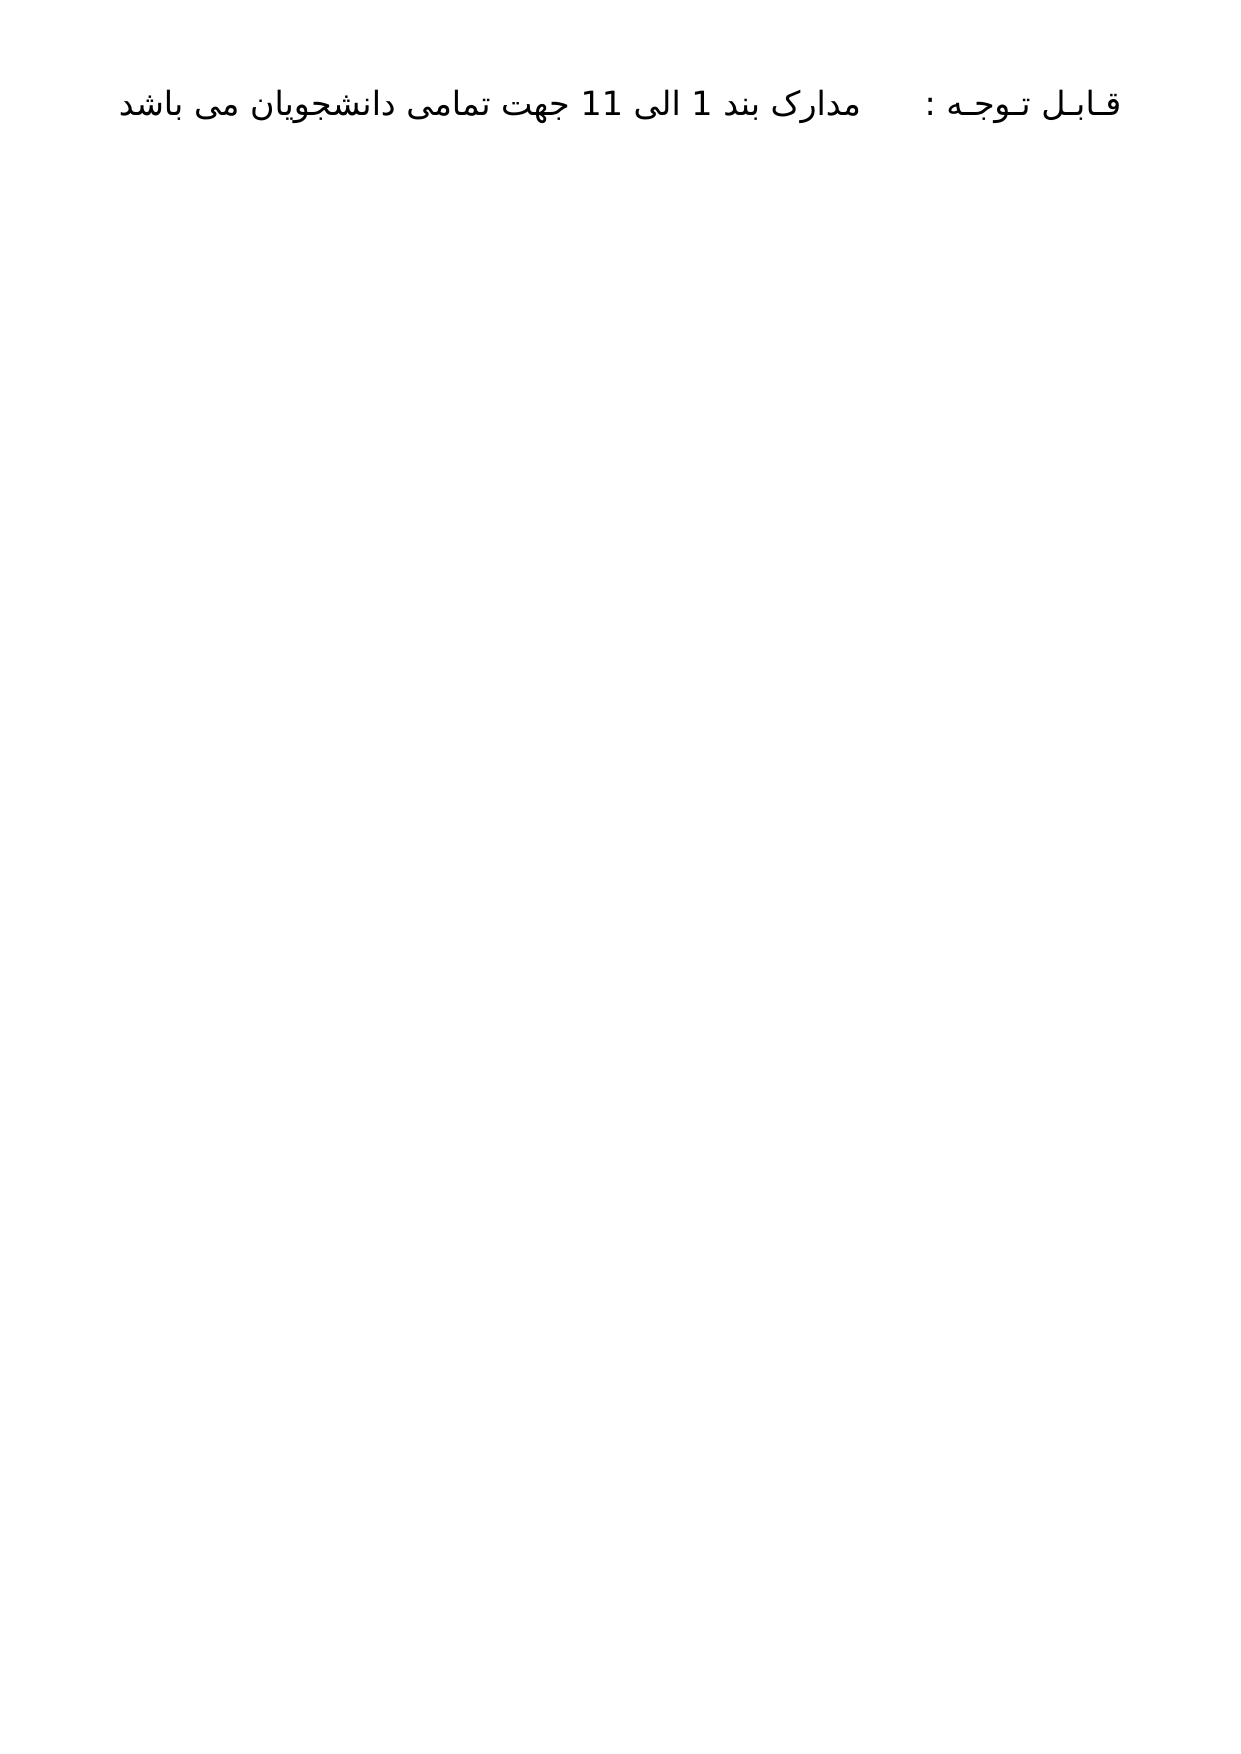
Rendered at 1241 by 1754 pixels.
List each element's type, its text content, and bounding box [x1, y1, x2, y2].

text قـابـل تـوجـه : مدارک بند 1 الی 11 جهت تمامی دانشجویان می باشد [89, 85, 1152, 123]
